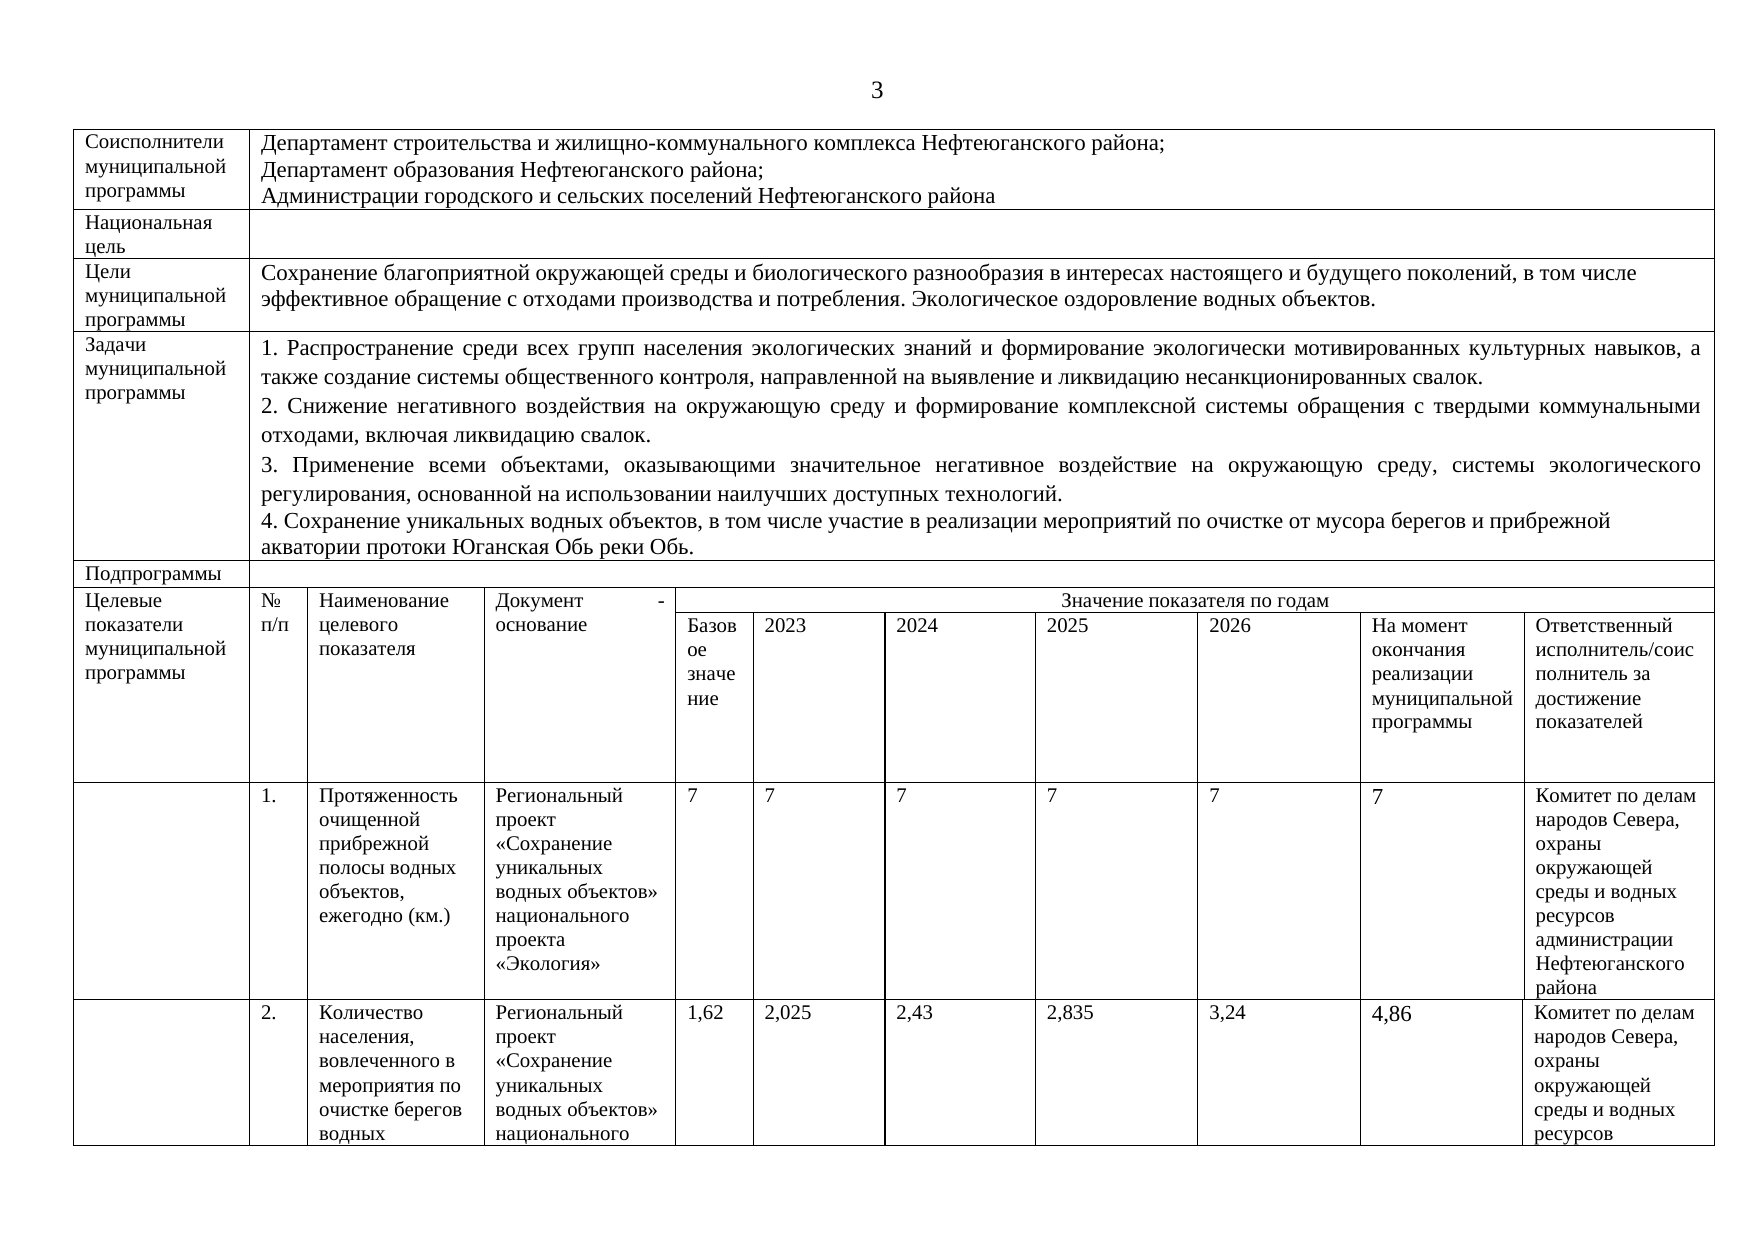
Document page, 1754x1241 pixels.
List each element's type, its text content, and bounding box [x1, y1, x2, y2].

table_cell 7 [1036, 783, 1197, 999]
table_cell [250, 210, 1714, 258]
table_cell [250, 561, 1714, 587]
table_cell 2,43 [886, 1000, 1035, 1145]
table_cell Региональный проект «Сохранение уникальных водных объектов» национального проекта «Экология» [485, 783, 675, 999]
table_cell 2,835 [1036, 1000, 1197, 1145]
table_cell Значение показателя по годам [676, 588, 1714, 612]
table_cell Департамент строительства и жилищно-коммунального комплекса Нефтеюганского района; Департамент образования Нефтеюганского района; Администрации городского и сельских поселений Нефтеюганского района [250, 130, 1714, 208]
table_cell 2,025 [754, 1000, 884, 1145]
table_cell Целевые показатели муниципальной программы [74, 588, 249, 782]
table_cell Цели муниципальной программы [74, 259, 249, 331]
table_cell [485, 1000, 675, 1145]
table_cell Задачи муниципальной программы [74, 332, 249, 560]
table_cell № п/п [250, 588, 307, 782]
table_cell Сохранение благоприятной окружающей среды и биологического разнообразия в интересах настоящего и будущего поколений, в том числе эффективное обращение с отходами производства и потребления. Экологическое оздоровление водных объектов. [250, 259, 1714, 331]
table_cell 1,62 [676, 1000, 753, 1145]
table_cell 1. [250, 783, 307, 999]
table_cell 7 [676, 783, 753, 999]
table_cell Национальная цель [74, 210, 249, 258]
table_cell 7 [1198, 783, 1360, 999]
table_cell 7 [886, 783, 1035, 999]
table_cell Протяженность очищенной прибрежной полосы водных объектов, ежегодно (км.) [308, 783, 484, 999]
table_cell 2023 [754, 613, 884, 782]
table_cell Комитет по делам народов Севера, охраны окружающей среды и водных ресурсов администрации Нефтеюганского района [1525, 783, 1714, 999]
table_cell 7 [1361, 783, 1524, 999]
table_cell На момент окончания реализации муниципальной программы [1361, 613, 1524, 782]
table_cell 7 [754, 783, 884, 999]
table_cell Документ -основание [485, 588, 675, 782]
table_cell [308, 1000, 484, 1145]
table_cell Наименование целевого показателя [308, 588, 484, 782]
table_cell Соисполнители муниципальной программы [74, 130, 249, 208]
table_cell Базовое значение [676, 613, 753, 782]
table_cell [74, 783, 249, 999]
table_cell 3,24 [1198, 1000, 1360, 1145]
table_cell 1. Распространение среди всех групп населения экологических знаний и формирование экологически мотивированных культурных навыков, а также создание системы общественного контроля, направленной на выявление и ликвидацию несанкционированных свалок. 2. Снижение негативного воздействия на окружающую среду и формирование комплексной системы обращения с твердыми коммунальными отходами, включая ликвидацию свалок. 3. Применение всеми объектами, оказывающими значительное негативное воздействие на окружающую среду, системы экологического регулирования, основанной на использовании наилучших доступных технологий. 4. Сохранение уникальных водных объектов, в том числе участие в реализации мероприятий по очистке от мусора берегов и прибрежной акватории протоки Юганская Обь реки Обь. [250, 332, 1714, 560]
table_cell 2025 [1036, 613, 1197, 782]
table_cell 2. [250, 1000, 307, 1145]
table_cell 2024 [886, 613, 1035, 782]
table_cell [1523, 1000, 1714, 1145]
table_cell 2026 [1198, 613, 1360, 782]
table_cell Ответственный исполнитель/соисполнитель за достижение показателей [1525, 613, 1714, 782]
table_cell 4,86 [1361, 1000, 1522, 1145]
table_cell Подпрограммы [74, 561, 249, 587]
table_cell [74, 1000, 249, 1145]
